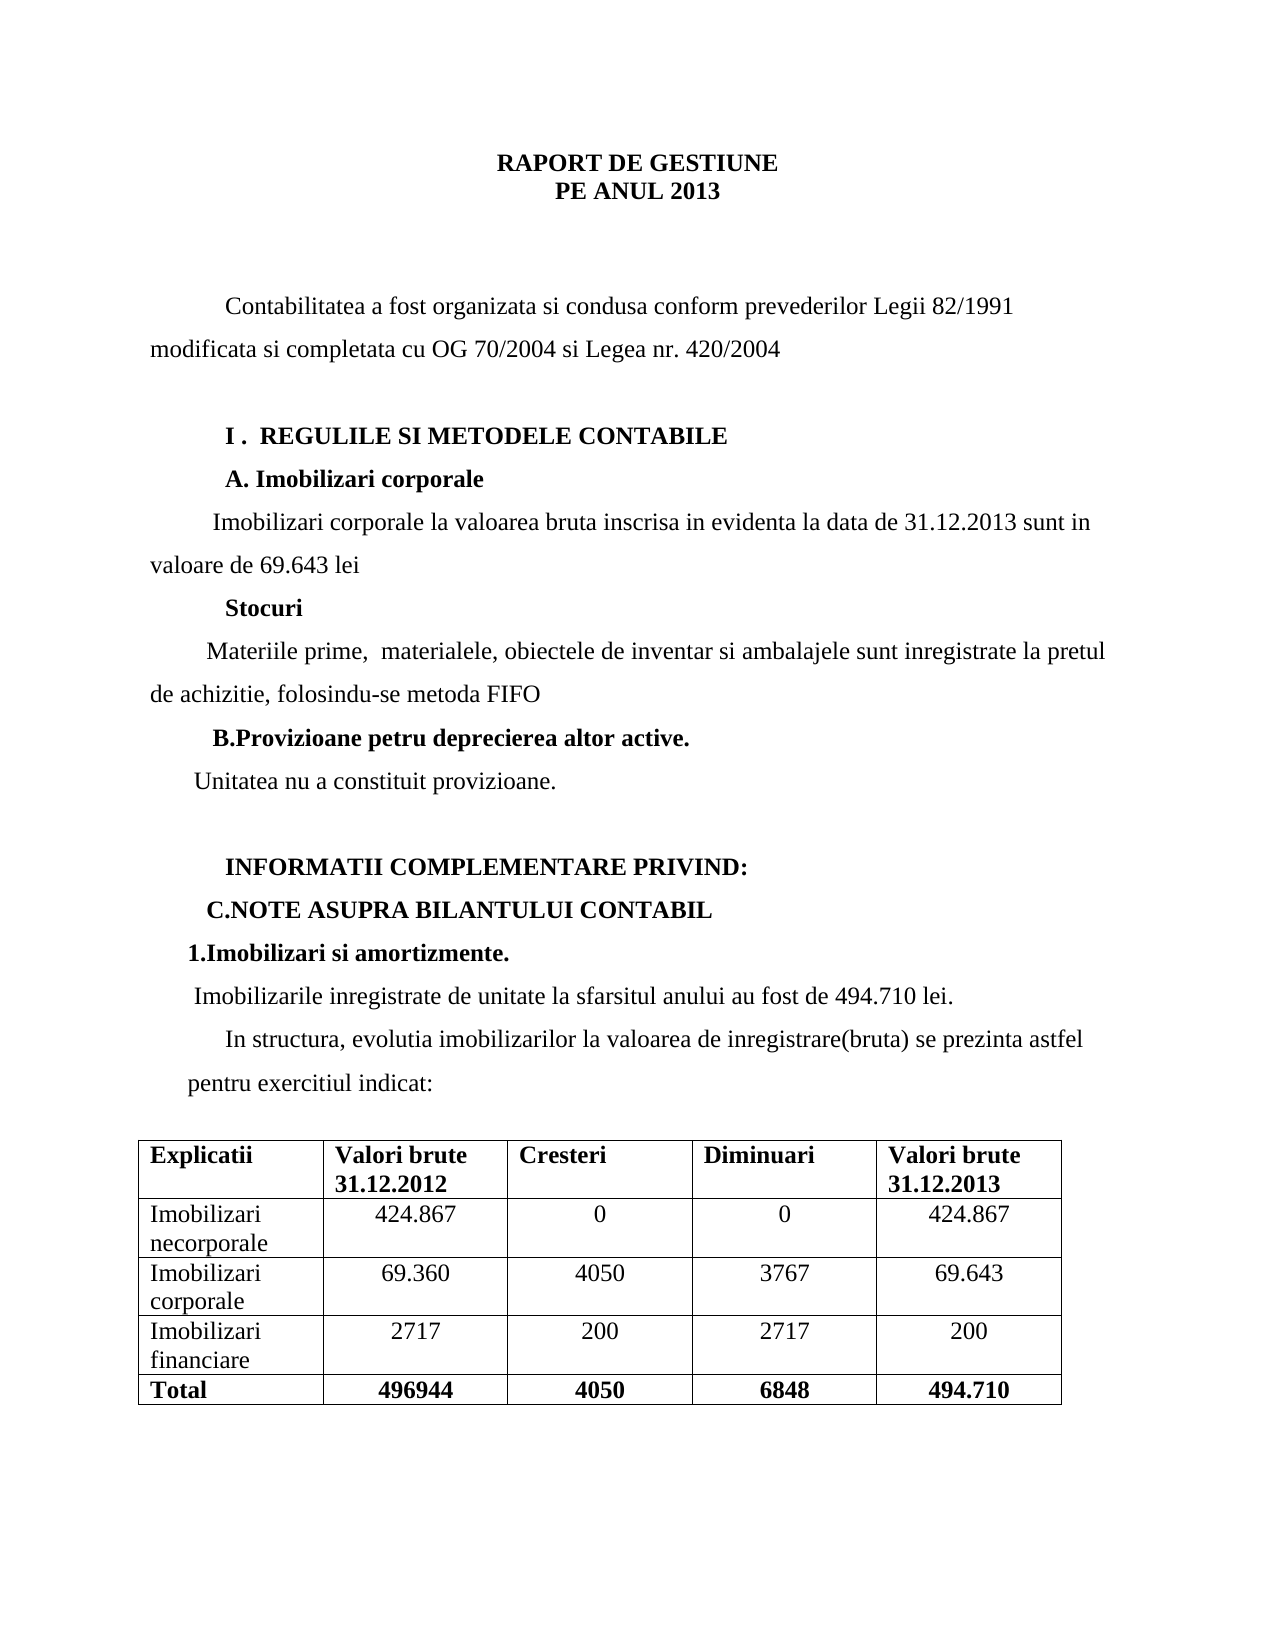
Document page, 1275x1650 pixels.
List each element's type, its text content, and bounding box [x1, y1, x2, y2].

table_cell Imobilizari corporale [139, 1258, 323, 1315]
text 1.Imobilizari si amortizmente. [187, 938, 1125, 967]
table_cell Total [139, 1375, 323, 1403]
table_cell 200 [508, 1316, 692, 1374]
table_cell 4050 [508, 1375, 692, 1403]
text Contabilitatea a fost organizata si condusa conform prevederilor Legii 82/1991 modificata si completata cu OG 70/2004 si Legea nr. 420/2004 [150, 291, 1125, 363]
text C.NOTE ASUPRA BILANTULUI CONTABIL [150, 895, 1125, 924]
table_cell 424.867 [324, 1199, 507, 1257]
table_cell 424.867 [877, 1199, 1061, 1257]
text PE ANUL 2013 [150, 176, 1125, 205]
text B.Provizioane petru deprecierea altor active. [150, 723, 1125, 751]
text Unitatea nu a constituit provizioane. [150, 766, 1125, 794]
table_cell 69.360 [324, 1258, 507, 1315]
table_cell 0 [508, 1199, 692, 1257]
table_cell 496944 [324, 1375, 507, 1403]
table_cell 3767 [693, 1258, 876, 1315]
text Stocuri [150, 593, 1125, 622]
table_cell 2717 [324, 1316, 507, 1374]
text RAPORT DE GESTIUNE [150, 148, 1125, 176]
table_cell 200 [877, 1316, 1061, 1374]
text Materiile prime, materialele, obiectele de inventar si ambalajele sunt inregistrate la pretul de achizitie, folosindu-se metoda FIFO [150, 636, 1125, 708]
table_header Cresteri [508, 1141, 692, 1198]
table_cell Imobilizari financiare [139, 1316, 323, 1374]
table_cell 2717 [693, 1316, 876, 1374]
text Imobilizari corporale la valoarea bruta inscrisa in evidenta la data de 31.12.2013 sunt in valoare de 69.643 lei [150, 507, 1125, 579]
text INFORMATII COMPLEMENTARE PRIVIND: [150, 852, 1125, 881]
table_cell Imobilizari necorporale [139, 1199, 323, 1257]
table_cell 6848 [693, 1375, 876, 1403]
text A. Imobilizari corporale [150, 464, 1125, 493]
table_header Valori brute 31.12.2012 [324, 1141, 507, 1198]
table_header Explicatii [139, 1141, 323, 1198]
table_cell 0 [693, 1199, 876, 1257]
text I . REGULILE SI METODELE CONTABILE [150, 421, 1125, 449]
table_header Valori brute 31.12.2013 [877, 1141, 1061, 1198]
table_cell 4050 [508, 1258, 692, 1315]
text In structura, evolutia imobilizarilor la valoarea de inregistrare(bruta) se prezinta astfel pentru exercitiul indicat: [187, 1024, 1125, 1096]
table_cell 494.710 [877, 1375, 1061, 1403]
text Imobilizarile inregistrate de unitate la sfarsitul anului au fost de 494.710 lei. [150, 981, 1125, 1010]
table_cell 69.643 [877, 1258, 1061, 1315]
table_header Diminuari [693, 1141, 876, 1198]
